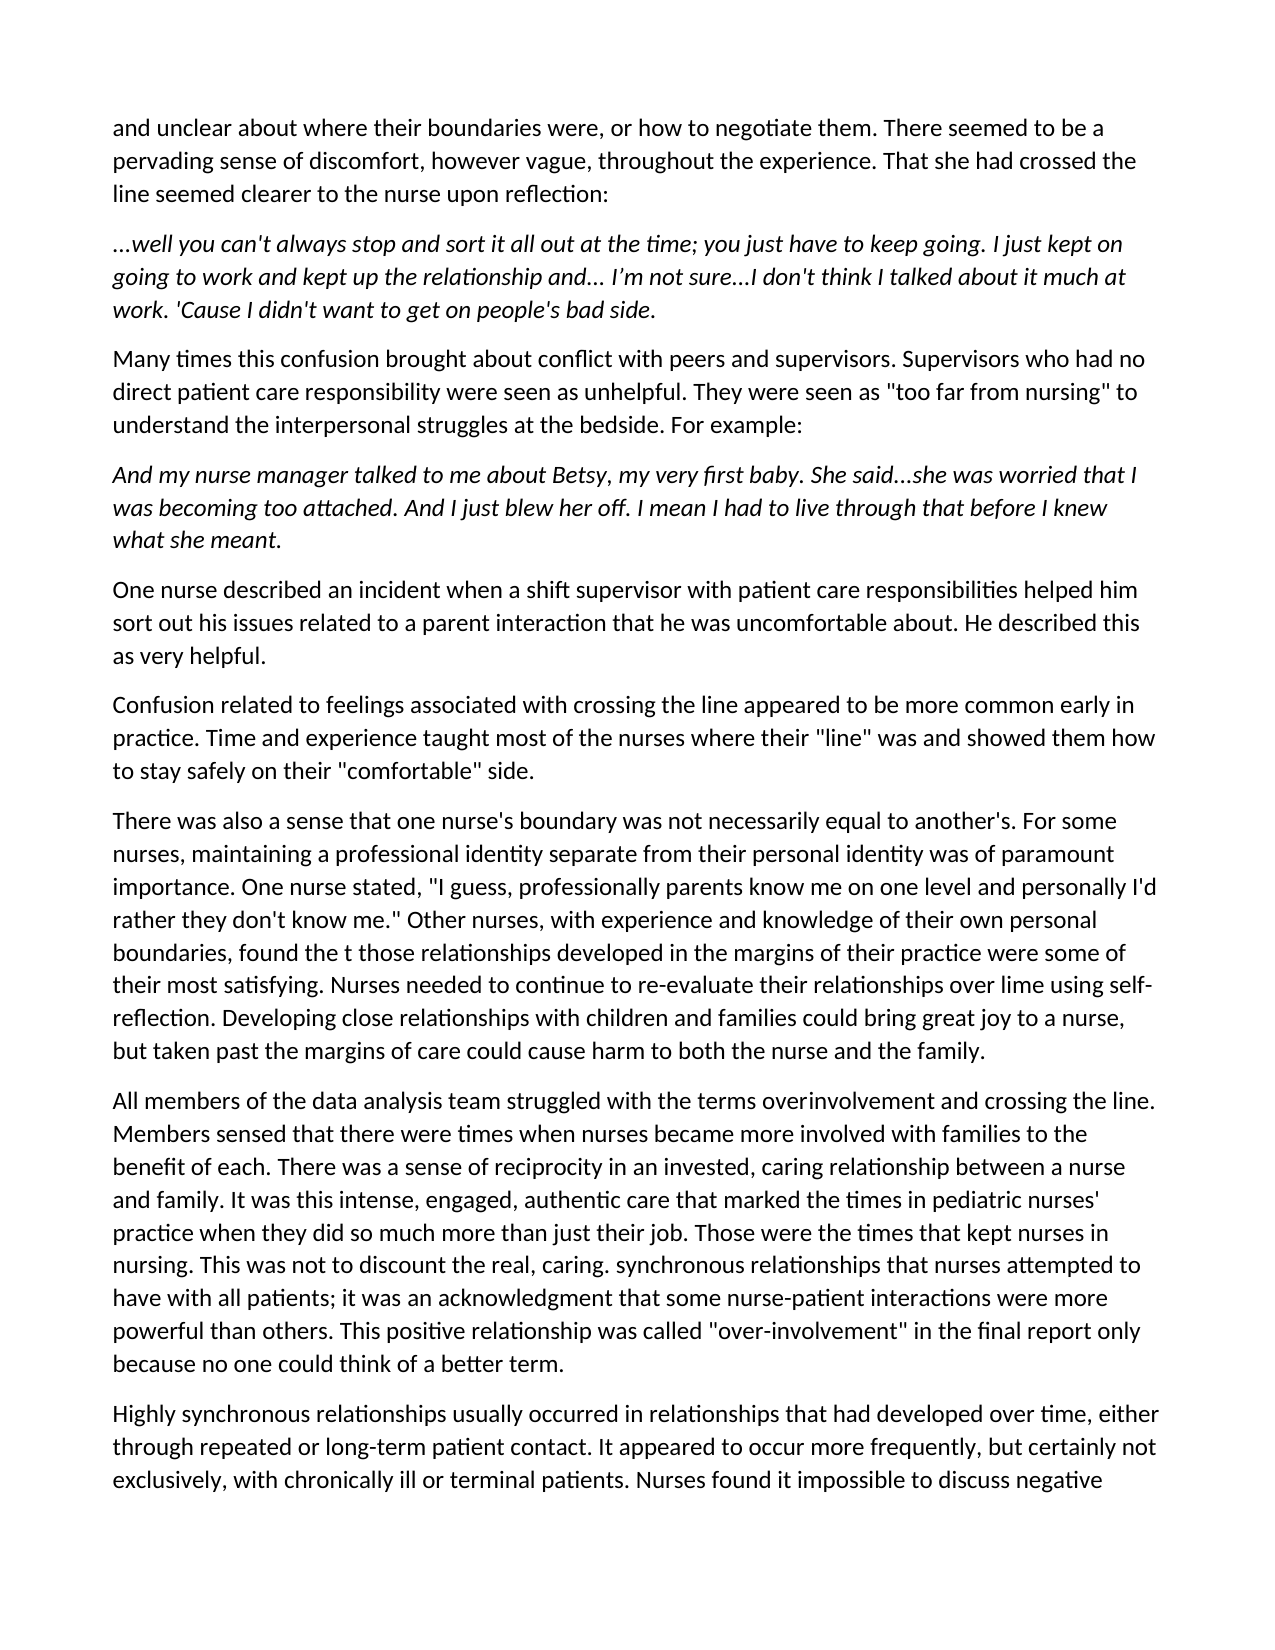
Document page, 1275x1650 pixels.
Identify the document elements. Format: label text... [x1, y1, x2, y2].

text One nurse described an incident when a shift supervisor with patient care responsibilities helped him sort out his issues related to a parent interaction that he was uncomfortable about. He described this as very helpful. [112, 574, 1162, 671]
text ...well you can't always stop and sort it all out at the time; you just have to keep going. I just kept on going to work and kept up the relationship and... I’m not sure...I don't think I talked about it much at work. 'Cause I didn't want to get on people's bad side. [112, 228, 1162, 324]
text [112, 1398, 1162, 1494]
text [112, 112, 1162, 209]
text There was also a sense that one nurse's boundary was not necessarily equal to another's. For some nurses, maintaining a professional identity separate from their personal identity was of paramount importance. One nurse stated, "I guess, professionally parents know me on one level and personally I'd rather they don't know me." Other nurses, with experience and knowledge of their own personal boundaries, found the t those relationships developed in the margins of their practice were some of their most satisfying. Nurses needed to continue to re-evaluate their relationships over lime using self-reflection. Developing close relationships with children and families could bring great joy to a nurse, but taken past the margins of care could cause harm to both the nurse and the family. [112, 805, 1162, 1066]
text Confusion related to feelings associated with crossing the line appeared to be more common early in practice. Time and experience taught most of the nurses where their "line" was and showed them how to stay safely on their "comfortable" side. [112, 689, 1162, 786]
text All members of the data analysis team struggled with the terms over­involvement and crossing the line. Members sensed that there were times when nurses became more involved with families to the benefit of each. There was a sense of reciprocity in an invested, caring relationship between a nurse and family. It was this intense, engaged, authentic care that marked the times in pediatric nurses' practice when they did so much more than just their job. Those were the times that kept nurses in nursing. This was not to discount the real, caring. synchronous relationships that nurses attempted to have with all patients; it was an acknowledgment that some nurse-patient interactions were more powerful than others. This positive relationship was called "over-involvement" in the final report only because no one could think of a better term. [112, 1085, 1162, 1379]
text And my nurse manager talked to me about Betsy, my very first baby. She said...she was worried that I was becoming too attached. And I just blew her off. I mean I had to live through that before I knew what she meant. [112, 459, 1162, 555]
text Many times this confusion brought about conflict with peers and supervisors. Supervisors who had no direct patient care responsibility were seen as unhelpful. They were seen as "too far from nursing" to understand the interpersonal struggles at the bedside. For example: [112, 343, 1162, 440]
